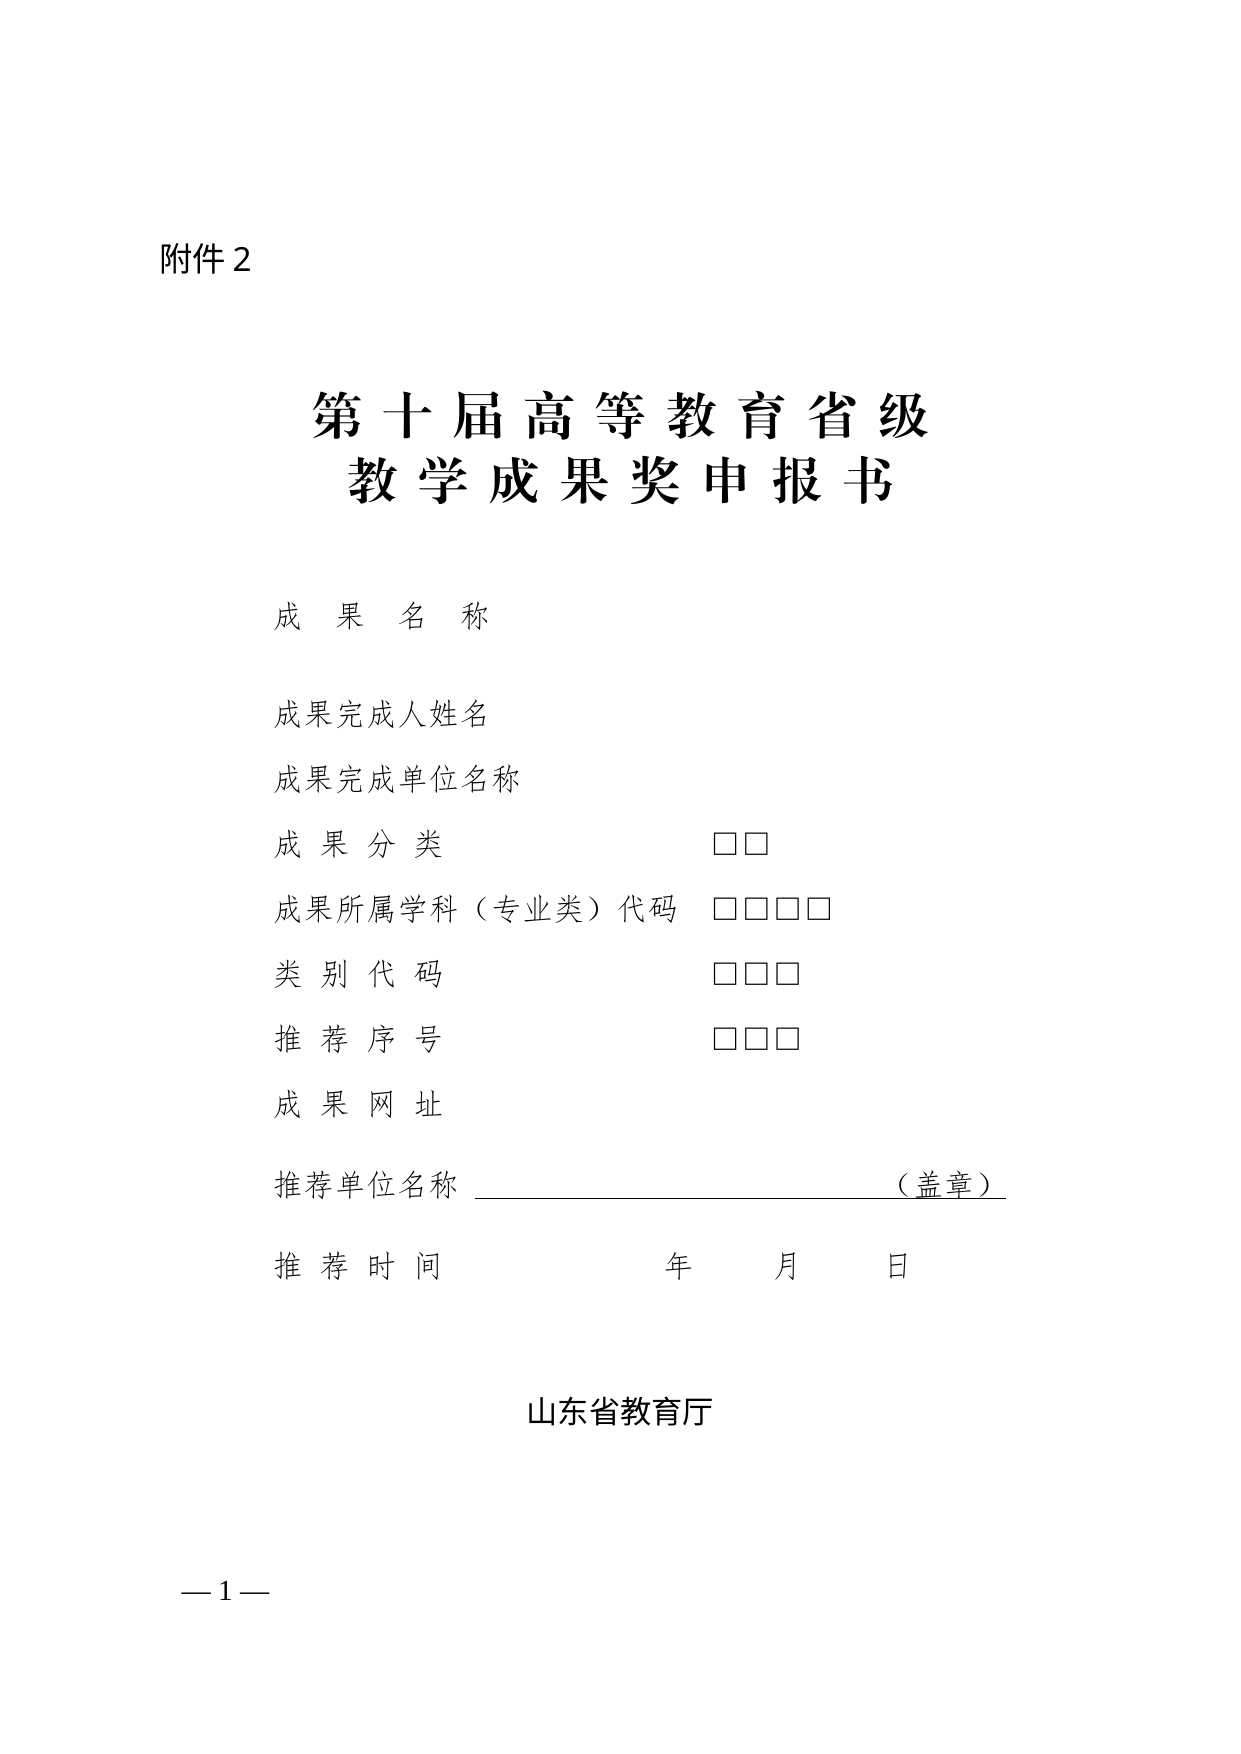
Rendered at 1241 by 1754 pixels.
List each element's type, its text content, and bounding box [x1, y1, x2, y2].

text 类 别 代 码 □□□ [159, 939, 1081, 1004]
text 附件2 [159, 224, 1081, 289]
text 推荐单位名称 （盖章） [159, 1150, 1081, 1215]
text 成 果 网 址 [159, 1069, 1081, 1134]
text 山东省教育厅 [159, 1378, 1081, 1443]
text 推 荐 时 间 年 月 日 [159, 1232, 1081, 1297]
text 成果完成人姓名 [159, 679, 1081, 744]
text 成果完成单位名称 [159, 744, 1081, 809]
text 成果所属学科（专业类）代码 □□□□ [159, 874, 1081, 939]
text 第十届高等教育省级 [159, 387, 1081, 452]
text 教学成果奖申报书 [159, 452, 1081, 517]
text 推 荐 序 号 □□□ [159, 1004, 1081, 1069]
text 成 果 名 称 [159, 582, 1081, 647]
text 成 果 分 类 □□ [159, 809, 1081, 874]
